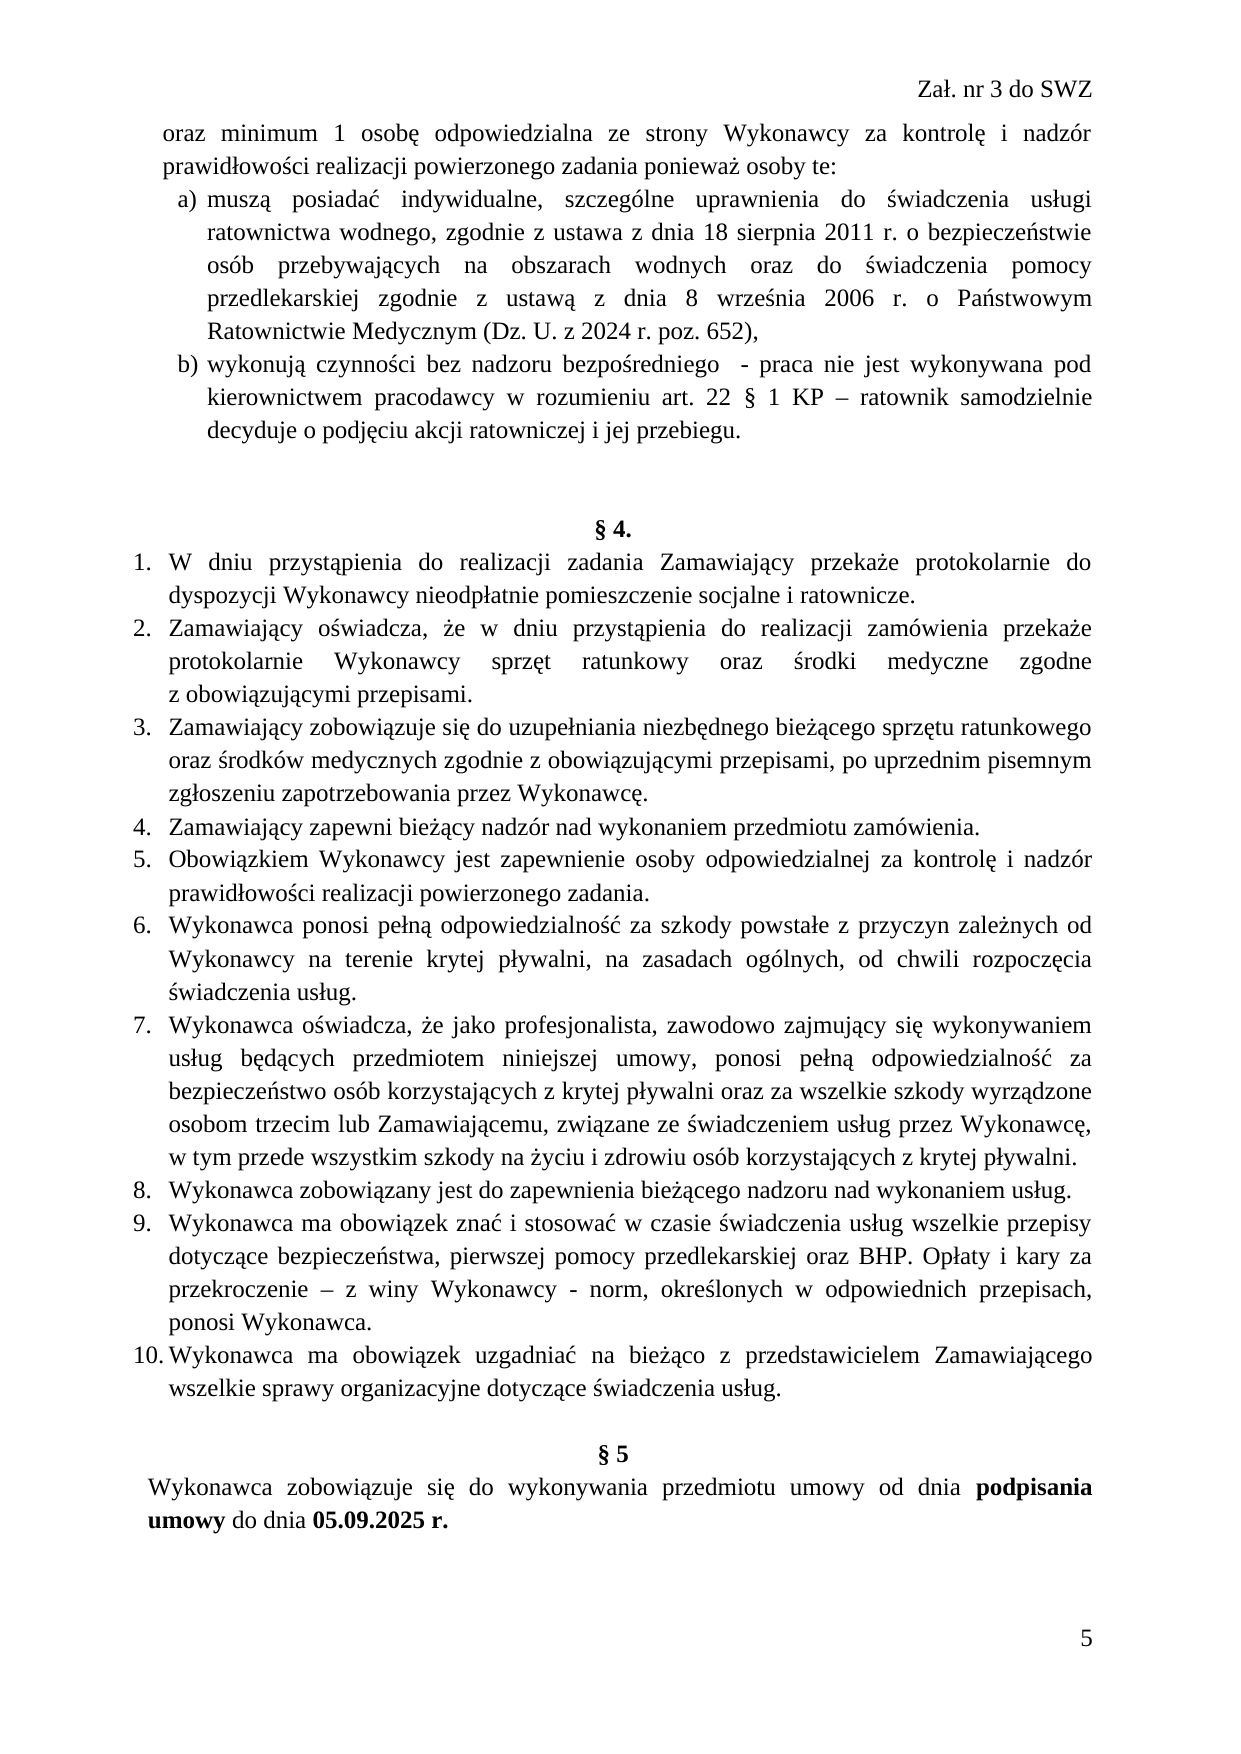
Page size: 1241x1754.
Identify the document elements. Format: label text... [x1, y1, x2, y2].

list muszą posiadać indywidualne, szczególne uprawnienia do świadczenia usługi ratownictwa wodnego, zgodnie z ustawa z dnia 18 sierpnia 2011 r. o bezpieczeństwie osób przebywających na obszarach wodnych oraz do świadczenia pomocy przedlekarskiej zgodnie z ustawą z dnia 8 września 2006 r. o Państwowym Ratownictwie Medycznym (Dz. U. z 2024 r. poz. 652), [177, 184, 1093, 345]
list Wykonawca oświadcza, że jako profesjonalista, zawodowo zajmujący się wykonywaniem usług będących przedmiotem niniejszej umowy, ponosi pełną odpowiedzialność za bezpieczeństwo osób korzystających z krytej pływalni oraz za wszelkie szkody wyrządzone osobom trzecim lub Zamawiającemu, związane ze świadczeniem usług przez Wykonawcę, w tym przede wszystkim szkody na życiu i zdrowiu osób korzystających z krytej pływalni. [133, 1010, 1093, 1171]
list wykonują czynności bez nadzoru bezpośredniego - praca nie jest wykonywana pod kierownictwem pracodawcy w rozumieniu art. 22 § 1 KP – ratownik samodzielnie decyduje o podjęciu akcji ratowniczej i jej przebiegu. [177, 349, 1093, 444]
list Zamawiający zapewni bieżący nadzór nad wykonaniem przedmiotu zamówienia. [133, 812, 1093, 840]
list Obowiązkiem Wykonawcy jest zapewnienie osoby odpowiedzialnej za kontrolę i nadzór prawidłowości realizacji powierzonego zadania. [133, 844, 1093, 906]
list Wykonawca ma obowiązek uzgadniać na bieżąco z przedstawicielem Zamawiającego wszelkie sprawy organizacyjne dotyczące świadczenia usług. [133, 1340, 1093, 1402]
list Wykonawca ma obowiązek znać i stosować w czasie świadczenia usług wszelkie przepisy dotyczące bezpieczeństwa, pierwszej pomocy przedlekarskiej oraz BHP. Opłaty i kary za przekroczenie – z winy Wykonawcy - norm, określonych w odpowiednich przepisach, ponosi Wykonawca. [133, 1208, 1093, 1336]
text Wykonawca zobowiązuje się do wykonywania przedmiotu umowy od dnia podpisania umowy do dnia 05.09.2025 r. [148, 1472, 1093, 1534]
list Zamawiający zobowiązuje się do uzupełniania niezbędnego bieżącego sprzętu ratunkowego oraz środków medycznych zgodnie z obowiązującymi przepisami, po uprzednim pisemnym zgłoszeniu zapotrzebowania przez Wykonawcę. [133, 712, 1093, 807]
text § 4. [133, 514, 1093, 543]
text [133, 118, 1093, 180]
list Zamawiający oświadcza, że w dniu przystąpienia do realizacji zamówienia przekaże protokolarnie Wykonawcy sprzęt ratunkowy oraz środki medyczne zgodne z obowiązującymi przepisami. [133, 613, 1093, 708]
list Wykonawca ponosi pełną odpowiedzialność za szkody powstałe z przyczyn zależnych od Wykonawcy na terenie krytej pływalni, na zasadach ogólnych, od chwili rozpoczęcia świadczenia usług. [133, 911, 1093, 1005]
text § 5 [133, 1439, 1093, 1468]
list W dniu przystąpienia do realizacji zadania Zamawiający przekaże protokolarnie do dyspozycji Wykonawcy nieodpłatnie pomieszczenie socjalne i ratownicze. [133, 547, 1093, 609]
list Wykonawca zobowiązany jest do zapewnienia bieżącego nadzoru nad wykonaniem usług. [133, 1175, 1093, 1203]
